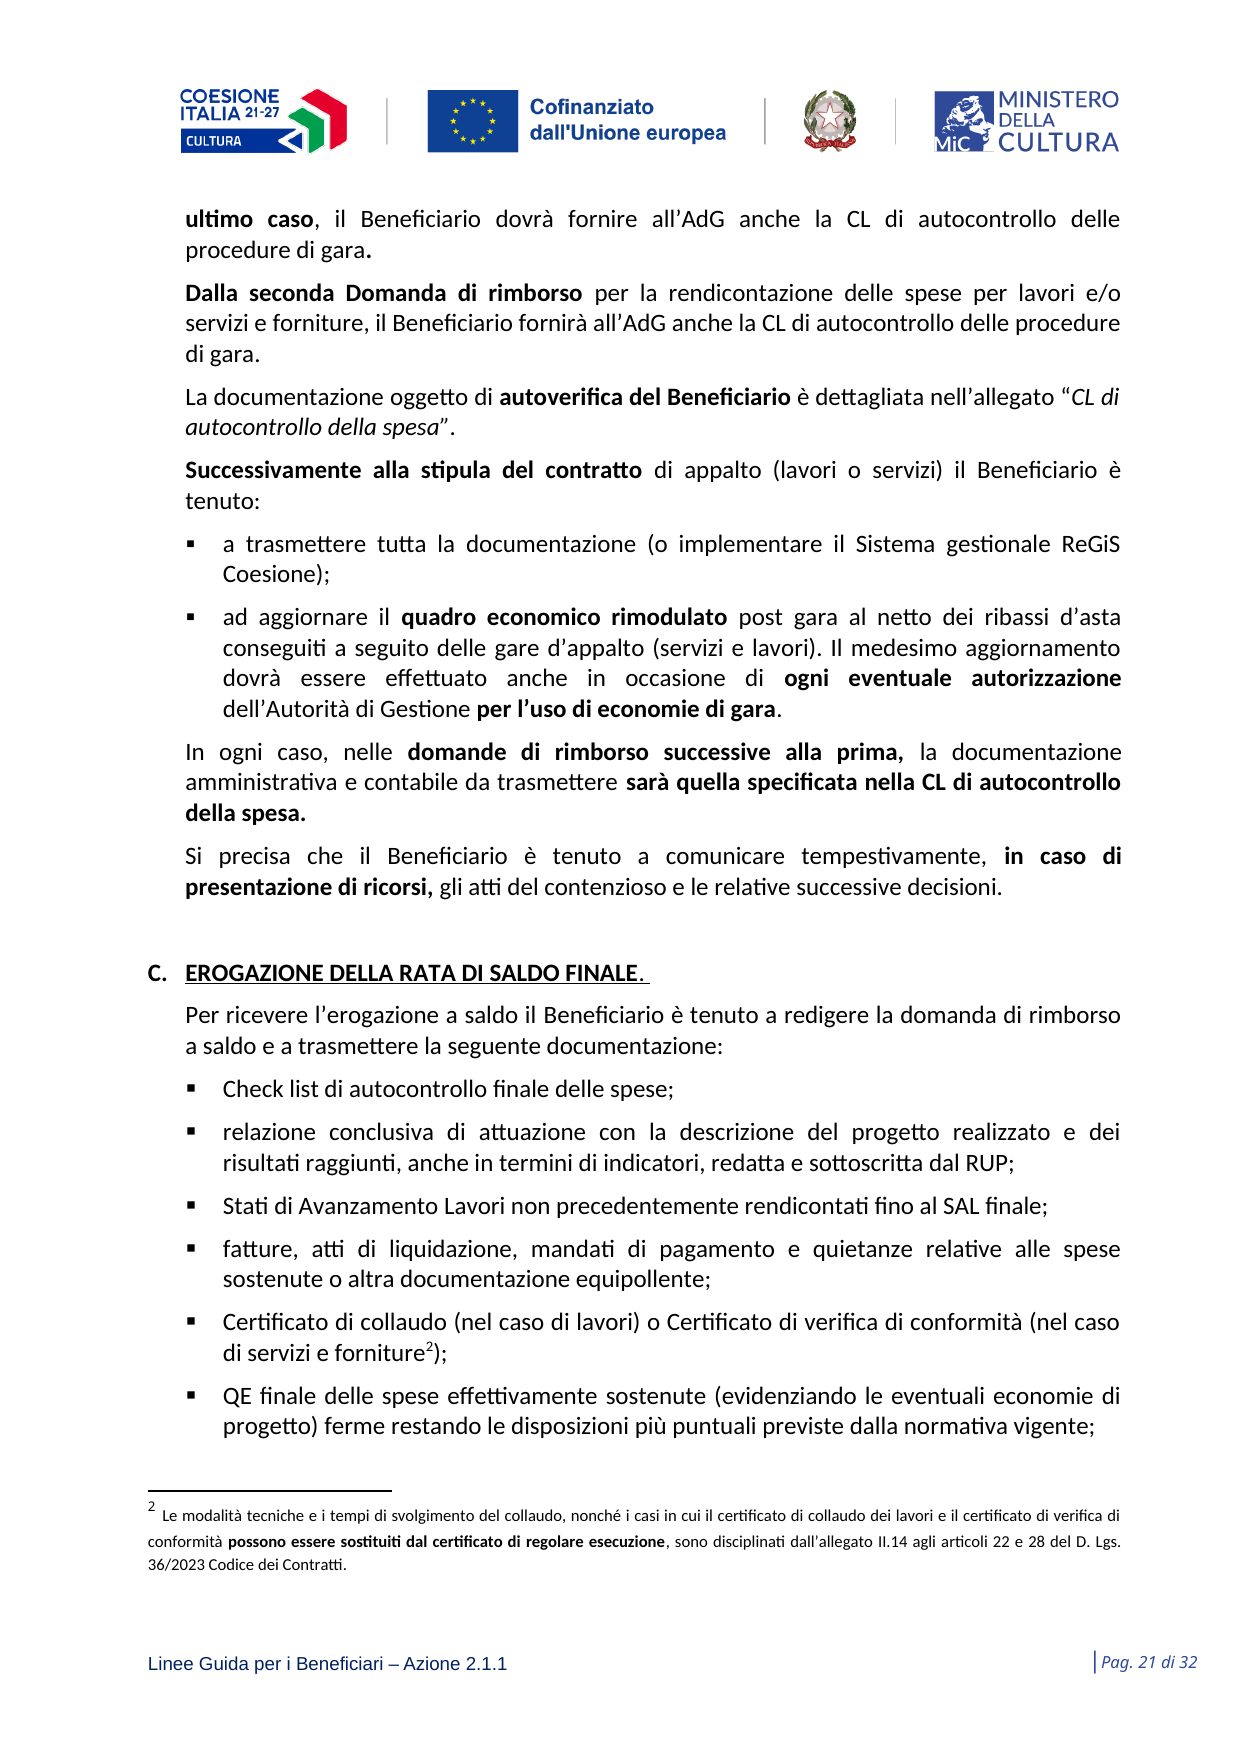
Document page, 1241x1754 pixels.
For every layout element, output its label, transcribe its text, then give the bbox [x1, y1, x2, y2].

list fatture, atti di liquidazione, mandati di pagamento e quietanze relative alle spese sostenute o altra documentazione equipollente; [185, 1233, 1122, 1294]
text In ogni caso, nelle domande di rimborso successive alla prima, la documentazione amministrativa e contabile da trasmettere sarà quella specificata nella CL di autocontrollo della spesa. [185, 736, 1122, 828]
list Stati di Avanzamento Lavori non precedentemente rendicontati fino al SAL finale; [185, 1190, 1122, 1220]
list Check list di autocontrollo finale delle spese; [185, 1073, 1122, 1104]
picture [147, 73, 1152, 172]
list ad aggiornare il quadro economico rimodulato post gara al netto dei ribassi d’asta conseguiti a seguito delle gare d’appalto (servizi e lavori). Il medesimo aggiornamento dovrà essere effettuato anche in occasione di ogni eventuale autorizzazione dell’Autorità di Gestione per l’uso di economie di gara. [185, 601, 1122, 723]
text Successivamente alla stipula del contratto di appalto (lavori o servizi) il Beneficiario è tenuto: [185, 454, 1122, 515]
list Certificato di collaudo (nel caso di lavori) o Certificato di verifica di conformità (nel caso di servizi e forniture); [185, 1306, 1122, 1367]
list Per ricevere l’erogazione a saldo il Beneficiario è tenuto a redigere la domanda di rimborso a saldo e a trasmettere la seguente documentazione: [185, 1000, 1122, 1061]
list relazione conclusiva di attuazione con la descrizione del progetto realizzato e dei risultati raggiunti, anche in termini di indicatori, redatta e sottoscritta dal RUP; [185, 1116, 1122, 1177]
list EROGAZIONE DELLA RATA DI SALDO FINALE. [148, 957, 1122, 987]
list QE finale delle spese effettivamente sostenute (evidenziando le eventuali economie di progetto) ferme restando le disposizioni più puntuali previste dalla normativa vigente; [185, 1380, 1122, 1441]
list a trasmettere tutta la documentazione (o implementare il Sistema gestionale ReGiS Coesione); [185, 528, 1122, 589]
text Dalla seconda Domanda di rimborso per la rendicontazione delle spese per lavori e/o servizi e forniture, il Beneficiario fornirà all’AdG anche la CL di autocontrollo delle procedure di gara. [185, 277, 1122, 368]
text La documentazione oggetto di autoverifica del Beneficiario è dettagliata nell’allegato “CL di autocontrollo della spesa”. [185, 381, 1122, 442]
text Si precisa che il Beneficiario è tenuto a comunicare tempestivamente, in caso di presentazione di ricorsi, gli atti del contenzioso e le relative successive decisioni. [185, 840, 1122, 901]
